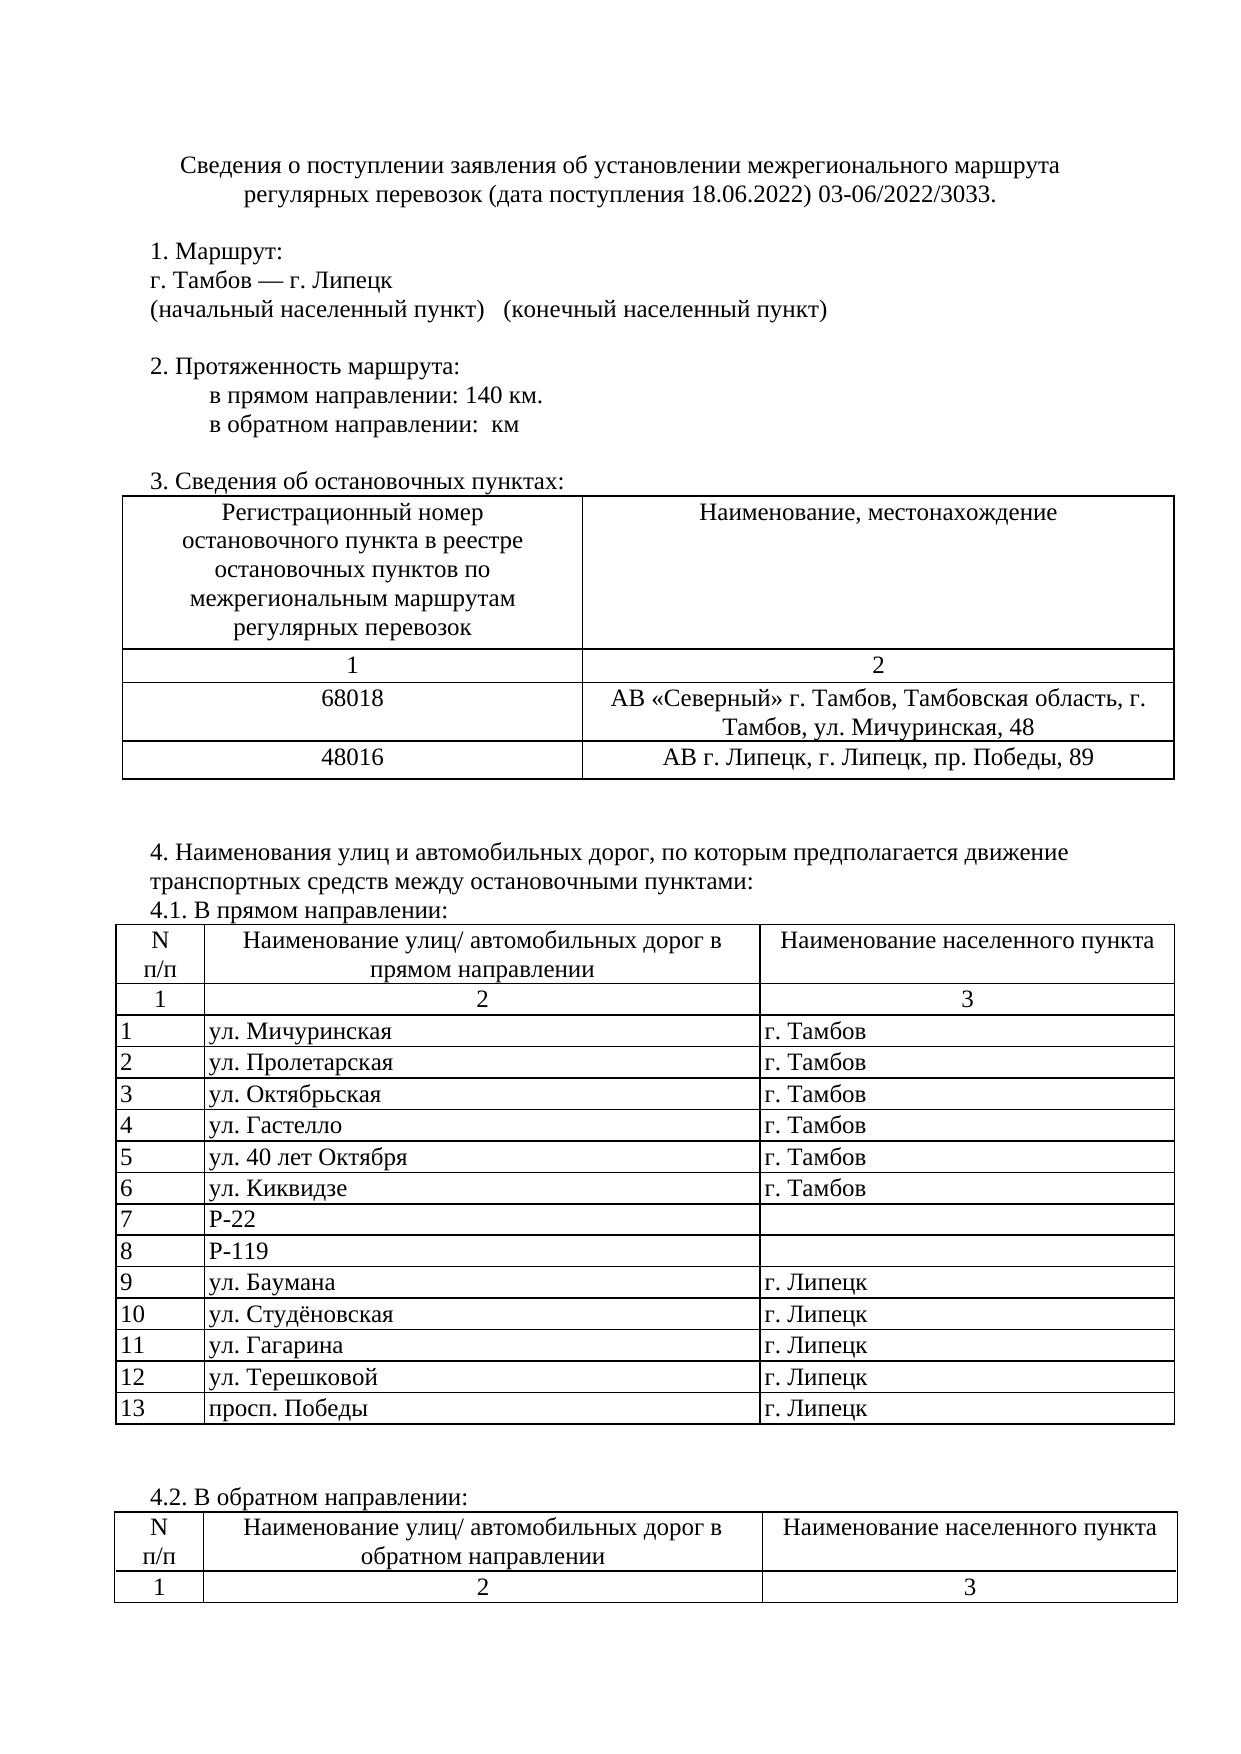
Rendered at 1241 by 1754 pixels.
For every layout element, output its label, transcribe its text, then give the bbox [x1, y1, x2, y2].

text 4.1. В прямом направлении: [150, 895, 1090, 924]
table_header Регистрационный номер остановочного пункта в реестре остановочных пунктов по межрегиональным маршрутам регулярных перевозок [123, 497, 582, 648]
table_cell 68018 [123, 683, 582, 740]
table_cell 2 [204, 1572, 762, 1601]
table_cell ул. Гастелло [205, 1110, 759, 1140]
table_cell г. Тамбов [761, 1142, 1174, 1171]
table_cell АВ г. Липецк, г. Липецк, пр. Победы, 89 [583, 742, 1173, 778]
text Сведения о поступлении заявления об установлении межрегионального маршрута регулярных перевозок (дата поступления 18.06.2022) 03-06/2022/3033. [150, 150, 1090, 207]
table_header Наименование улиц/ автомобильных дорог в прямом направлении [205, 925, 759, 983]
table_cell г. Липецк [761, 1393, 1174, 1423]
table_cell 13 [117, 1393, 204, 1423]
table_cell г. Липецк [761, 1362, 1174, 1392]
table_header Наименование улиц/ автомобильных дорог в обратном направлении [204, 1513, 762, 1570]
table_header Наименование населенного пункта [761, 925, 1174, 983]
table_cell г. Тамбов [761, 1173, 1174, 1203]
table_cell Р-22 [205, 1205, 759, 1234]
table_cell ул. Мичуринская [205, 1016, 759, 1046]
table_cell 2 [583, 650, 1173, 681]
text (начальный населенный пункт) (конечный населенный пункт) [150, 294, 1090, 322]
table_cell г. Липецк [761, 1267, 1174, 1297]
table_cell Р-119 [205, 1236, 759, 1266]
table_cell 10 [117, 1299, 204, 1329]
table_cell 1 [123, 650, 582, 681]
table_cell 6 [117, 1173, 204, 1203]
table_cell 7 [117, 1205, 204, 1234]
table_cell 5 [117, 1142, 204, 1171]
table_cell г. Тамбов [761, 1110, 1174, 1140]
table_cell 8 [117, 1236, 204, 1266]
text 3. Сведения об остановочных пунктах: [150, 466, 1090, 495]
table_cell г. Тамбов [761, 1047, 1174, 1077]
table_header Наименование, местонахождение [583, 497, 1173, 648]
table_header N п/п [117, 925, 204, 983]
table_cell [761, 1205, 1174, 1234]
table_header N п/п [115, 1513, 203, 1570]
table_cell ул. Студёновская [205, 1299, 759, 1329]
table_cell ул. Пролетарская [205, 1047, 759, 1077]
text в прямом направлении: 140 км. [150, 380, 1090, 409]
table_cell 48016 [123, 742, 582, 778]
table_cell 3 [761, 984, 1174, 1014]
table_cell 11 [117, 1330, 204, 1360]
table_cell ул. Гагарина [205, 1330, 759, 1360]
text г. Тамбов — г. Липецк [150, 265, 1090, 294]
table_cell ул. Баумана [205, 1267, 759, 1297]
text 4. Наименования улиц и автомобильных дорог, по которым предполагается движение транспортных средств между остановочными пунктами: [150, 837, 1090, 895]
table_cell 9 [117, 1267, 204, 1297]
text 2. Протяженность маршрута: [150, 351, 1090, 380]
table_cell г. Липецк [761, 1330, 1174, 1360]
table_cell 1 [117, 984, 204, 1014]
table_cell 3 [117, 1079, 204, 1108]
table_cell 1 [117, 1016, 204, 1046]
table_cell 1 [115, 1571, 203, 1601]
text 4.2. В обратном направлении: [150, 1482, 1090, 1511]
table_cell ул. Октябрьская [205, 1079, 759, 1108]
table_cell 4 [117, 1110, 204, 1140]
text 1. Маршрут: [150, 236, 1090, 265]
table_cell г. Тамбов [761, 1016, 1174, 1046]
table_cell АВ «Северный» г. Тамбов, Тамбовская область, г. Тамбов, ул. Мичуринская, 48 [583, 683, 1173, 740]
table_cell 3 [763, 1570, 1177, 1601]
table_cell ул. Киквидзе [205, 1173, 759, 1203]
table_cell г. Липецк [761, 1299, 1174, 1329]
text в обратном направлении: км [150, 409, 1090, 437]
table_cell ул. 40 лет Октября [205, 1142, 759, 1171]
table_cell г. Тамбов [761, 1079, 1174, 1108]
table_cell ул. Терешковой [205, 1362, 759, 1392]
table_cell 12 [117, 1362, 204, 1392]
table_cell 2 [117, 1047, 204, 1077]
table_header Наименование населенного пункта [763, 1513, 1177, 1570]
table_cell [761, 1236, 1174, 1266]
table_cell 2 [205, 984, 759, 1014]
table_cell просп. Победы [205, 1393, 759, 1423]
